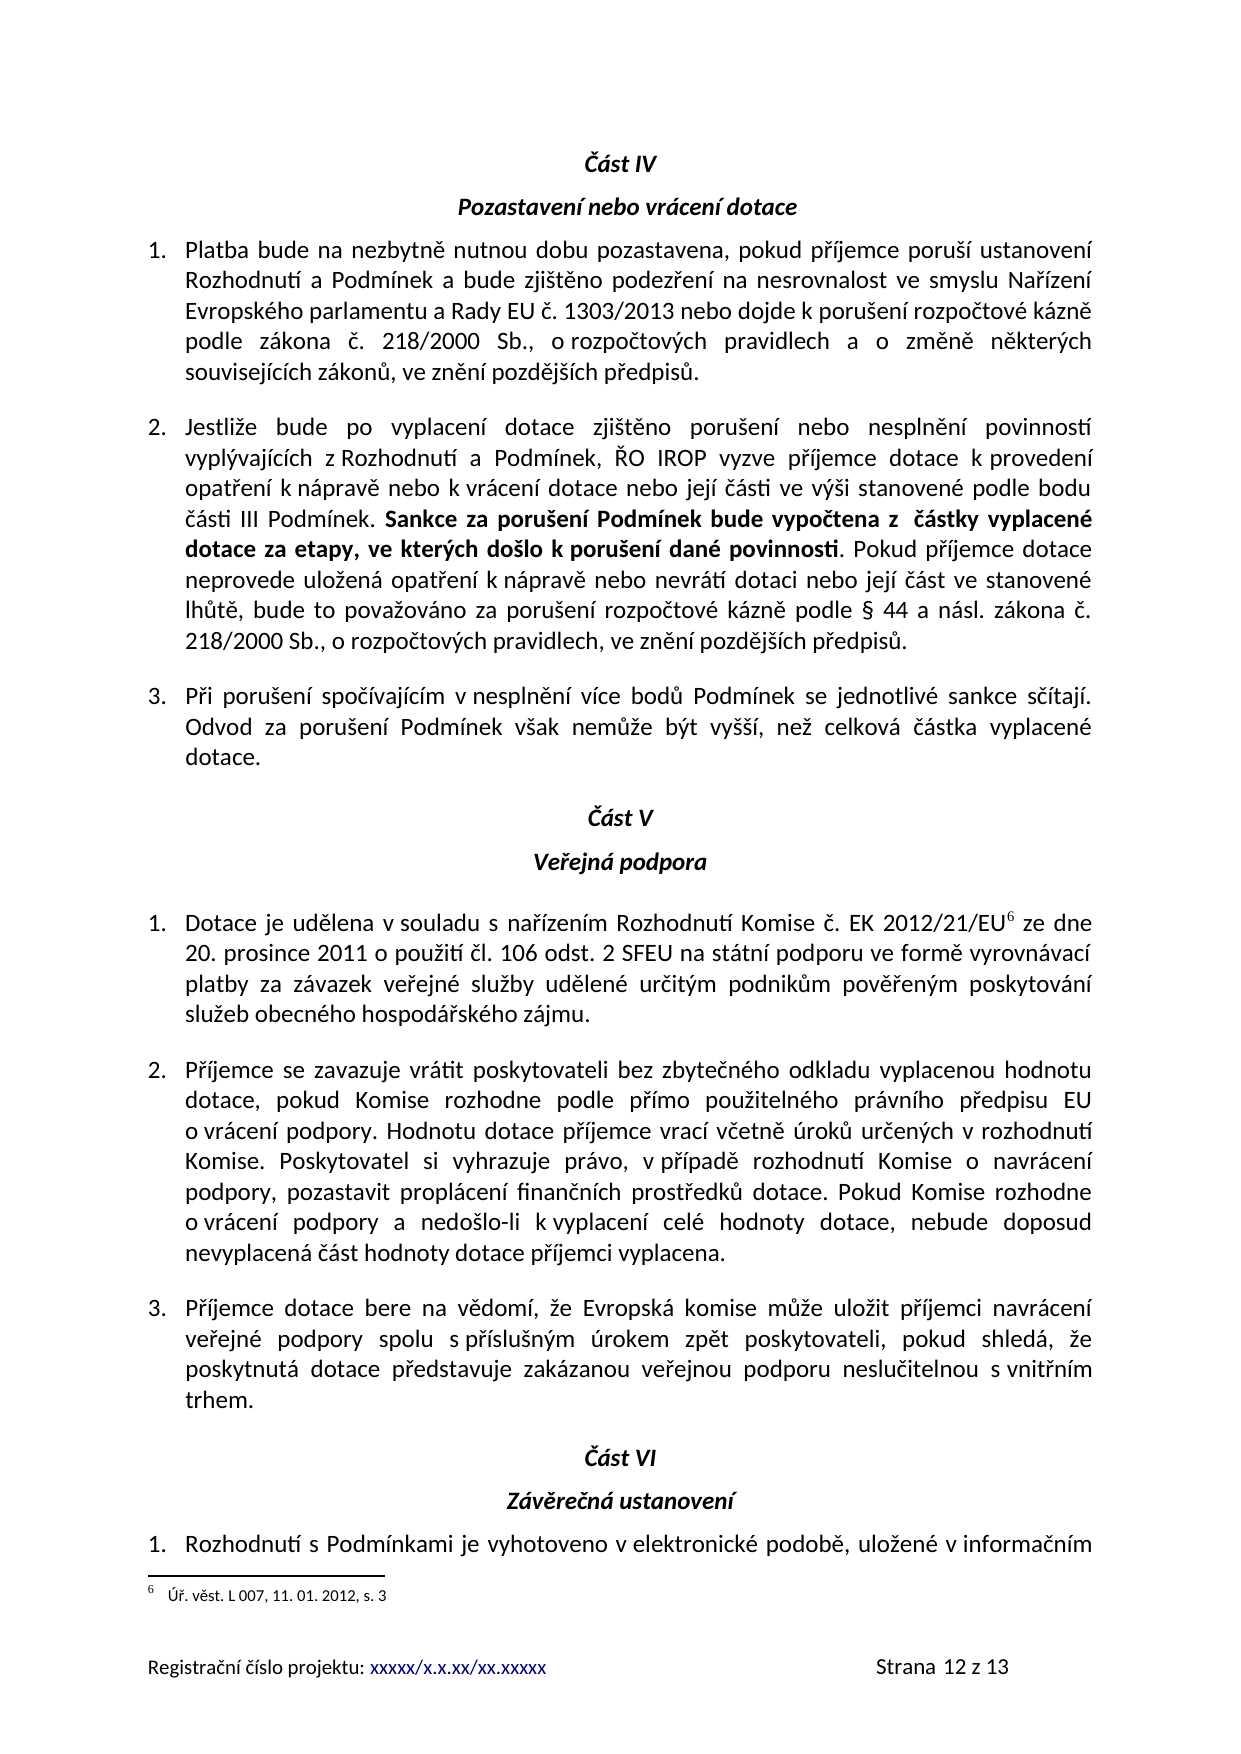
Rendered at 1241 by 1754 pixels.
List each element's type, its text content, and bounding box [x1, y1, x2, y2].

text Závěrečná ustanovení [148, 1485, 1092, 1516]
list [148, 1528, 1092, 1559]
list Jestliže bude po vyplacení dotace zjištěno porušení nebo nesplnění povinností vyplývajících z Rozhodnutí a Podmínek, ŘO IROP vyzve příjemce dotace k provedení opatření k nápravě nebo k vrácení dotace nebo její části ve výši stanovené podle bodu části III Podmínek. Sankce za porušení Podmínek bude vypočtena z částky vyplacené dotace za etapy, ve kterých došlo k porušení dané povinnosti. Pokud příjemce dotace neprovede uložená opatření k nápravě nebo nevrátí dotaci nebo její část ve stanovené lhůtě, bude to považováno za porušení rozpočtové kázně podle § 44 a násl. zákona č. 218/2000 Sb., o rozpočtových pravidlech, ve znění pozdějších předpisů. [148, 411, 1092, 656]
text Část V [148, 803, 1092, 833]
list Příjemce dotace bere na vědomí, že Evropská komise může uložit příjemci navrácení veřejné podpory spolu s příslušným úrokem zpět poskytovateli, pokud shledá, že poskytnutá dotace představuje zakázanou veřejnou podporu neslučitelnou s vnitřním trhem. [148, 1292, 1093, 1414]
text Pozastavení nebo vrácení dotace [162, 191, 1093, 221]
list Příjemce se zavazuje vrátit poskytovateli bez zbytečného odkladu vyplacenou hodnotu dotace, pokud Komise rozhodne podle přímo použitelného právního předpisu EU o vrácení podpory. Hodnotu dotace příjemce vrací včetně úroků určených v rozhodnutí Komise. Poskytovatel si vyhrazuje právo, v případě rozhodnutí Komise o navrácení podpory, pozastavit proplácení finančních prostředků dotace. Pokud Komise rozhodne o vrácení podpory a nedošlo-li k vyplacení celé hodnoty dotace, nebude doposud nevyplacená část hodnoty dotace příjemci vyplacena. [148, 1054, 1092, 1267]
list Dotace je udělena v souladu s nařízením Rozhodnutí Komise č. EK 2012/21/EU ze dne 20. prosince 2011 o použití čl. 106 odst. 2 SFEU na státní podporu ve formě vyrovnávací platby za závazek veřejné služby udělené určitým podnikům pověřeným poskytování služeb obecného hospodářského zájmu. [148, 907, 1092, 1029]
text Část IV [148, 148, 1092, 178]
text Veřejná podpora [148, 846, 1092, 876]
list Při porušení spočívajícím v nesplnění více bodů Podmínek se jednotlivé sankce sčítají. Odvod za porušení Podmínek však nemůže být vyšší, než celková částka vyplacené dotace. [148, 681, 1092, 772]
text Část VI [148, 1442, 1092, 1473]
list Platba bude na nezbytně nutnou dobu pozastavena, pokud příjemce poruší ustanovení Rozhodnutí a Podmínek a bude zjištěno podezření na nesrovnalost ve smyslu Nařízení Evropského parlamentu a Rady EU č. 1303/2013 nebo dojde k porušení rozpočtové kázně podle zákona č. 218/2000 Sb., o rozpočtových pravidlech a o změně některých souvisejících zákonů, ve znění pozdějších předpisů. [148, 234, 1092, 386]
